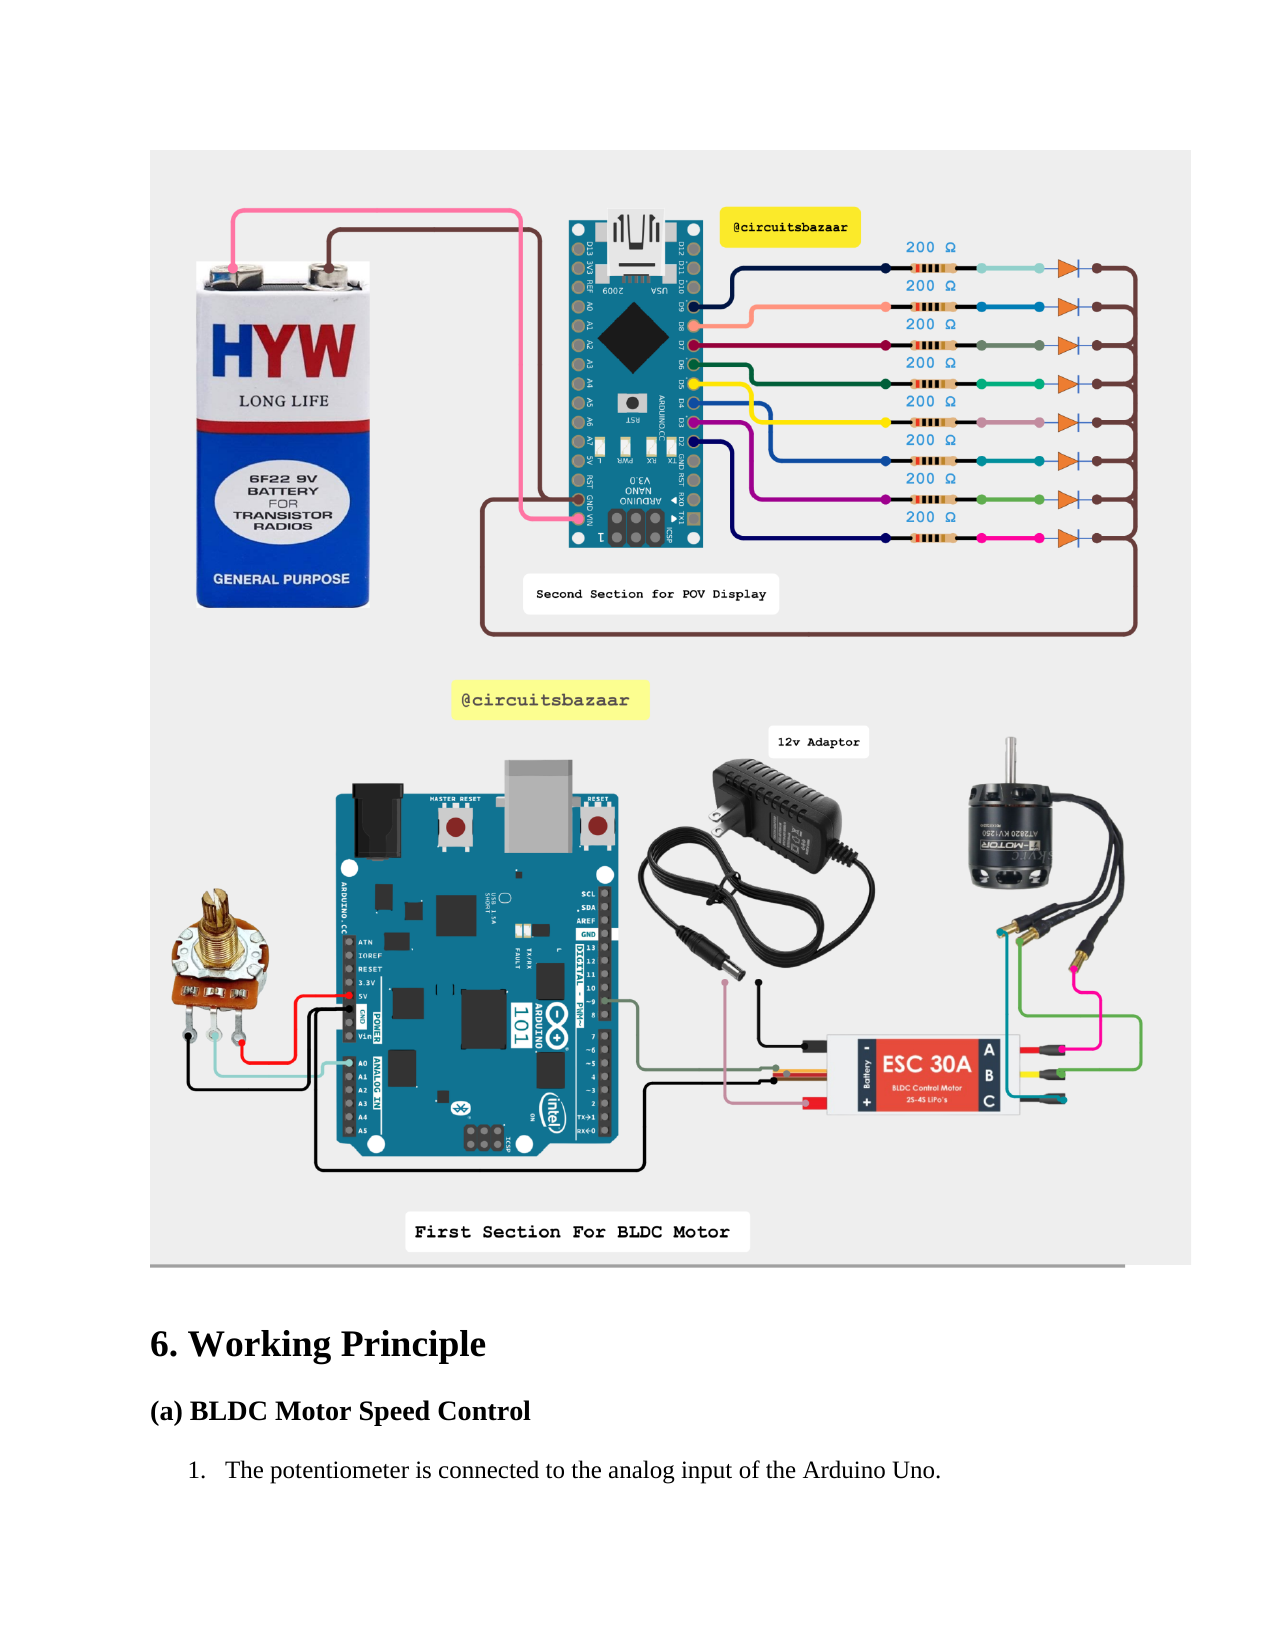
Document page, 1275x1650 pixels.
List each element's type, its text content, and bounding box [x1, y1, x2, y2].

text 6. Working Principle [150, 1322, 1125, 1365]
text (a) BLDC Motor Speed Control [150, 1394, 1125, 1426]
picture [150, 150, 1192, 1265]
list The potentiometer is connected to the analog input of the Arduino Uno. [187, 1455, 1125, 1484]
